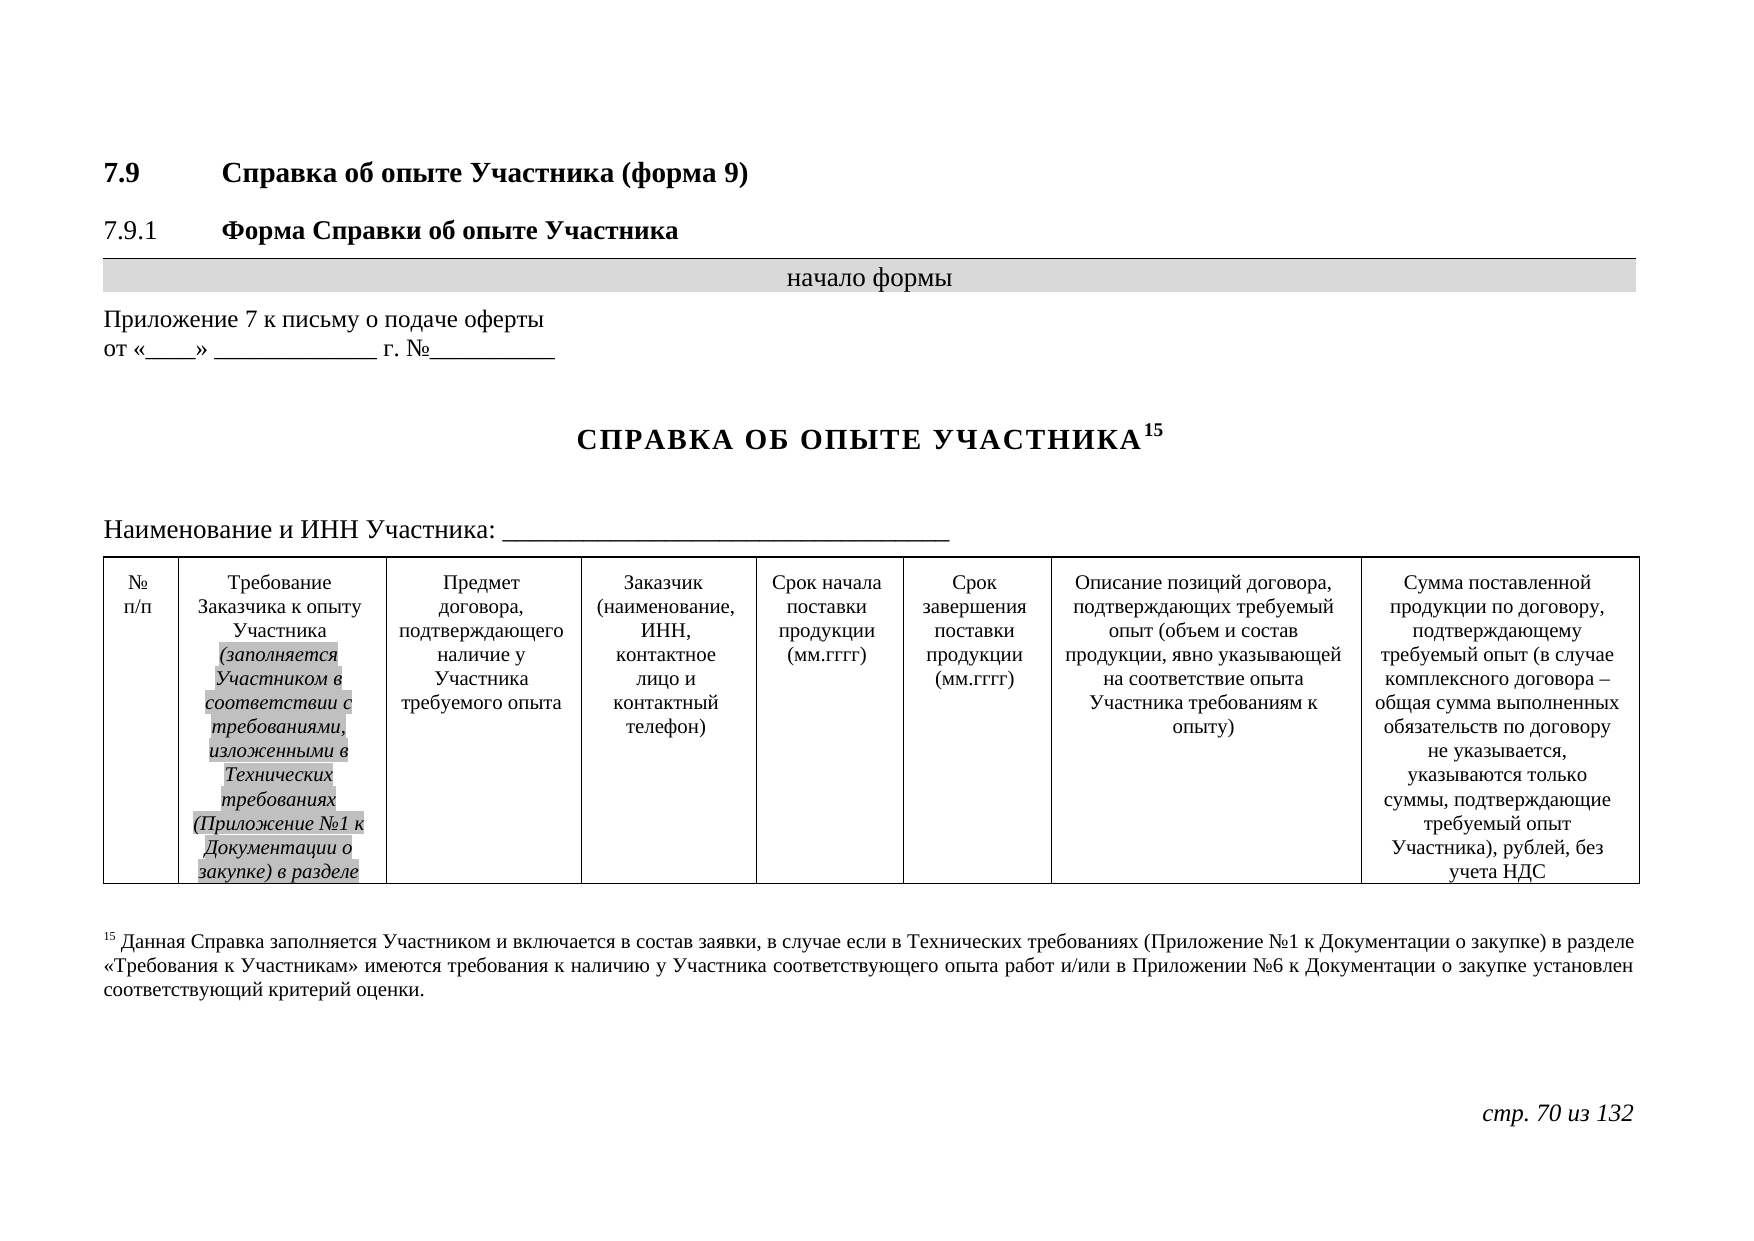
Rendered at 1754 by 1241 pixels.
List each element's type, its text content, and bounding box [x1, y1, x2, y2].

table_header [387, 558, 581, 883]
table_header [757, 558, 903, 883]
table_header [904, 558, 1051, 883]
text начало формы [103, 259, 1636, 292]
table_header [179, 558, 386, 883]
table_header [1052, 558, 1361, 883]
table_header № п/п [104, 558, 178, 883]
text Приложение 7 к письму о подаче оферты от «____» _____________ г. №__________ [103, 304, 1636, 362]
text Справка об опыте Участника [103, 418, 1636, 457]
text Форма Справки об опыте Участника [103, 214, 1636, 245]
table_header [1362, 558, 1639, 883]
text Наименование и ИНН Участника: _________________________________ [103, 513, 1636, 544]
subtitle Справка об опыте Участника (форма 9) [103, 156, 1639, 189]
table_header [582, 558, 756, 883]
